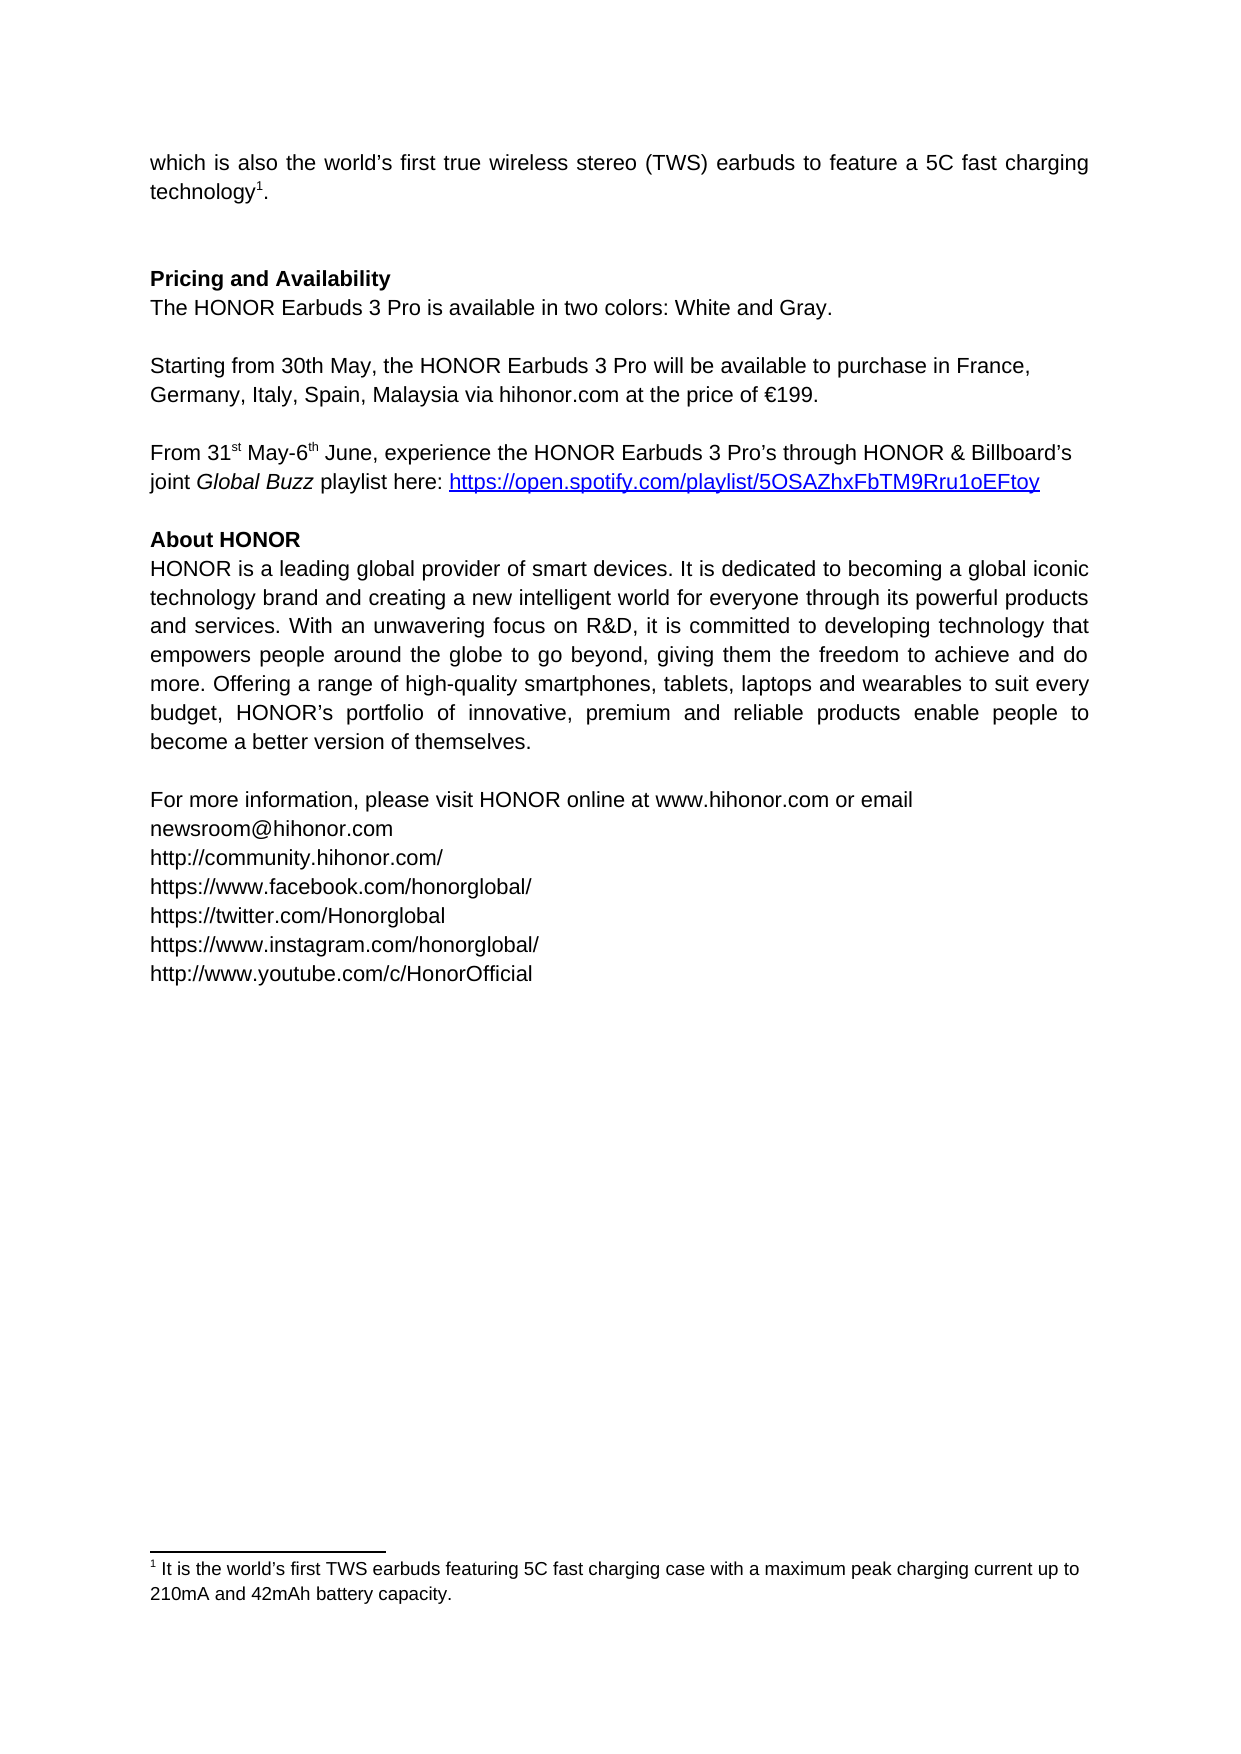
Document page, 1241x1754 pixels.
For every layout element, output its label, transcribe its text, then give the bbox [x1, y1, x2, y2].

text https://twitter.com/Honorglobal [150, 903, 1090, 928]
text http://www.youtube.com/c/HonorOfficial [150, 961, 1090, 986]
text https://www.facebook.com/honorglobal/ [150, 874, 1090, 899]
text Starting from 30th May, the HONOR Earbuds 3 Pro will be available to purchase in France, Germany, Italy, Spain, Malaysia via hihonor.com at the price of €199. [150, 353, 1090, 407]
text From 31st May-6th June, experience the HONOR Earbuds 3 Pro’s through HONOR & Billboard’s joint Global Buzz playlist here: https://open.spotify.com/playlist/5OSAZhxFbTM9Rru1oEFtoy [150, 439, 1090, 494]
text https://www.instagram.com/honorglobal/ [150, 932, 1090, 957]
text Pricing and Availability [150, 266, 1090, 291]
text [150, 150, 1090, 204]
text http://community.hihonor.com/ [150, 845, 1090, 870]
text For more information, please visit HONOR online at www.hihonor.com or email newsroom@hihonor.com [150, 787, 1090, 841]
text HONOR is a leading global provider of smart devices. It is dedicated to becoming a global iconic technology brand and creating a new intelligent world for everyone through its powerful products and services. With an unwavering focus on R&D, it is committed to developing technology that empowers people around the globe to go beyond, giving them the freedom to achieve and do more. Offering a range of high-quality smartphones, tablets, laptops and wearables to suit every budget, HONOR’s portfolio of innovative, premium and reliable products enable people to become a better version of themselves. [150, 555, 1090, 754]
text About HONOR [150, 526, 1090, 552]
text The HONOR Earbuds 3 Pro is available in two colors: White and Gray. [150, 295, 1090, 320]
